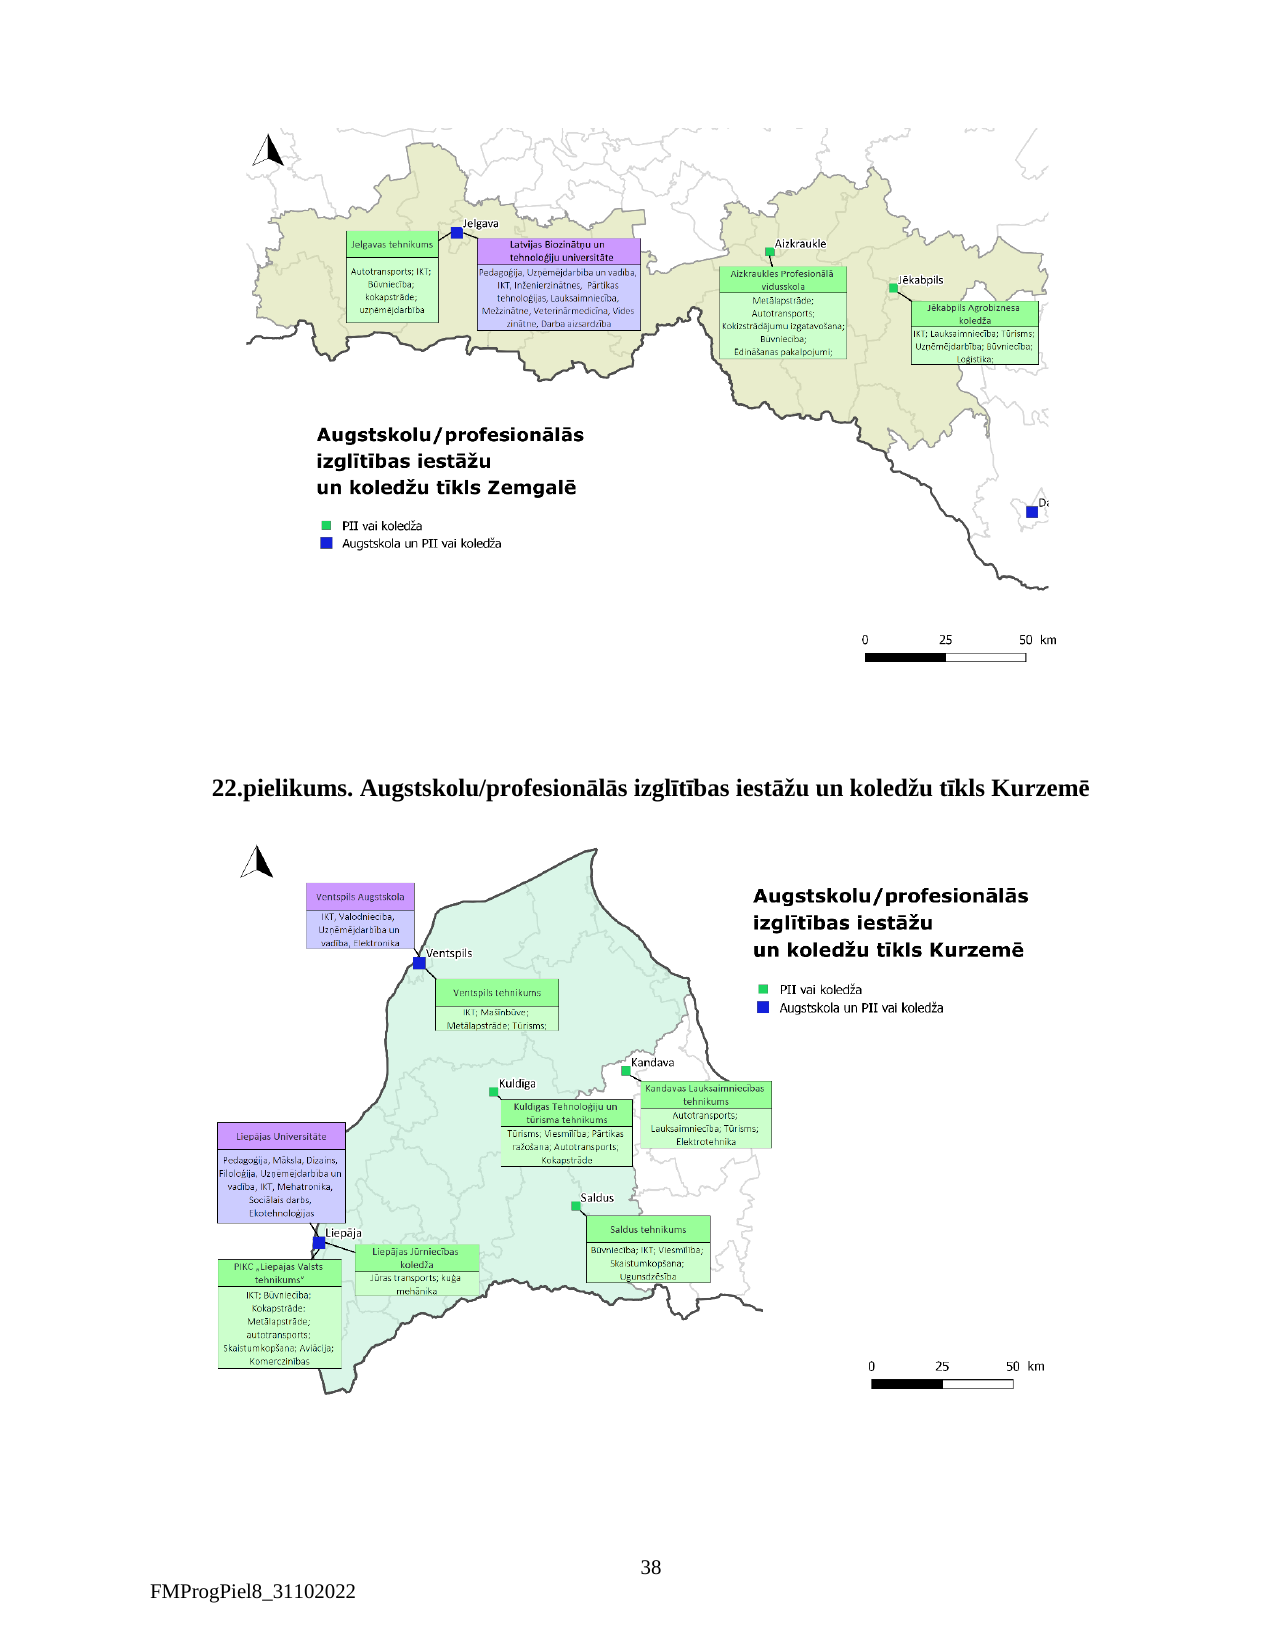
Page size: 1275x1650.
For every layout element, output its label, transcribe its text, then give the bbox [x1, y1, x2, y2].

picture [216, 110, 1085, 676]
text 22.pielikums. Augstskolu/profesionālās izglītības iestāžu un koledžu tīkls Kurzemē [150, 773, 1152, 802]
picture [203, 820, 1098, 1453]
